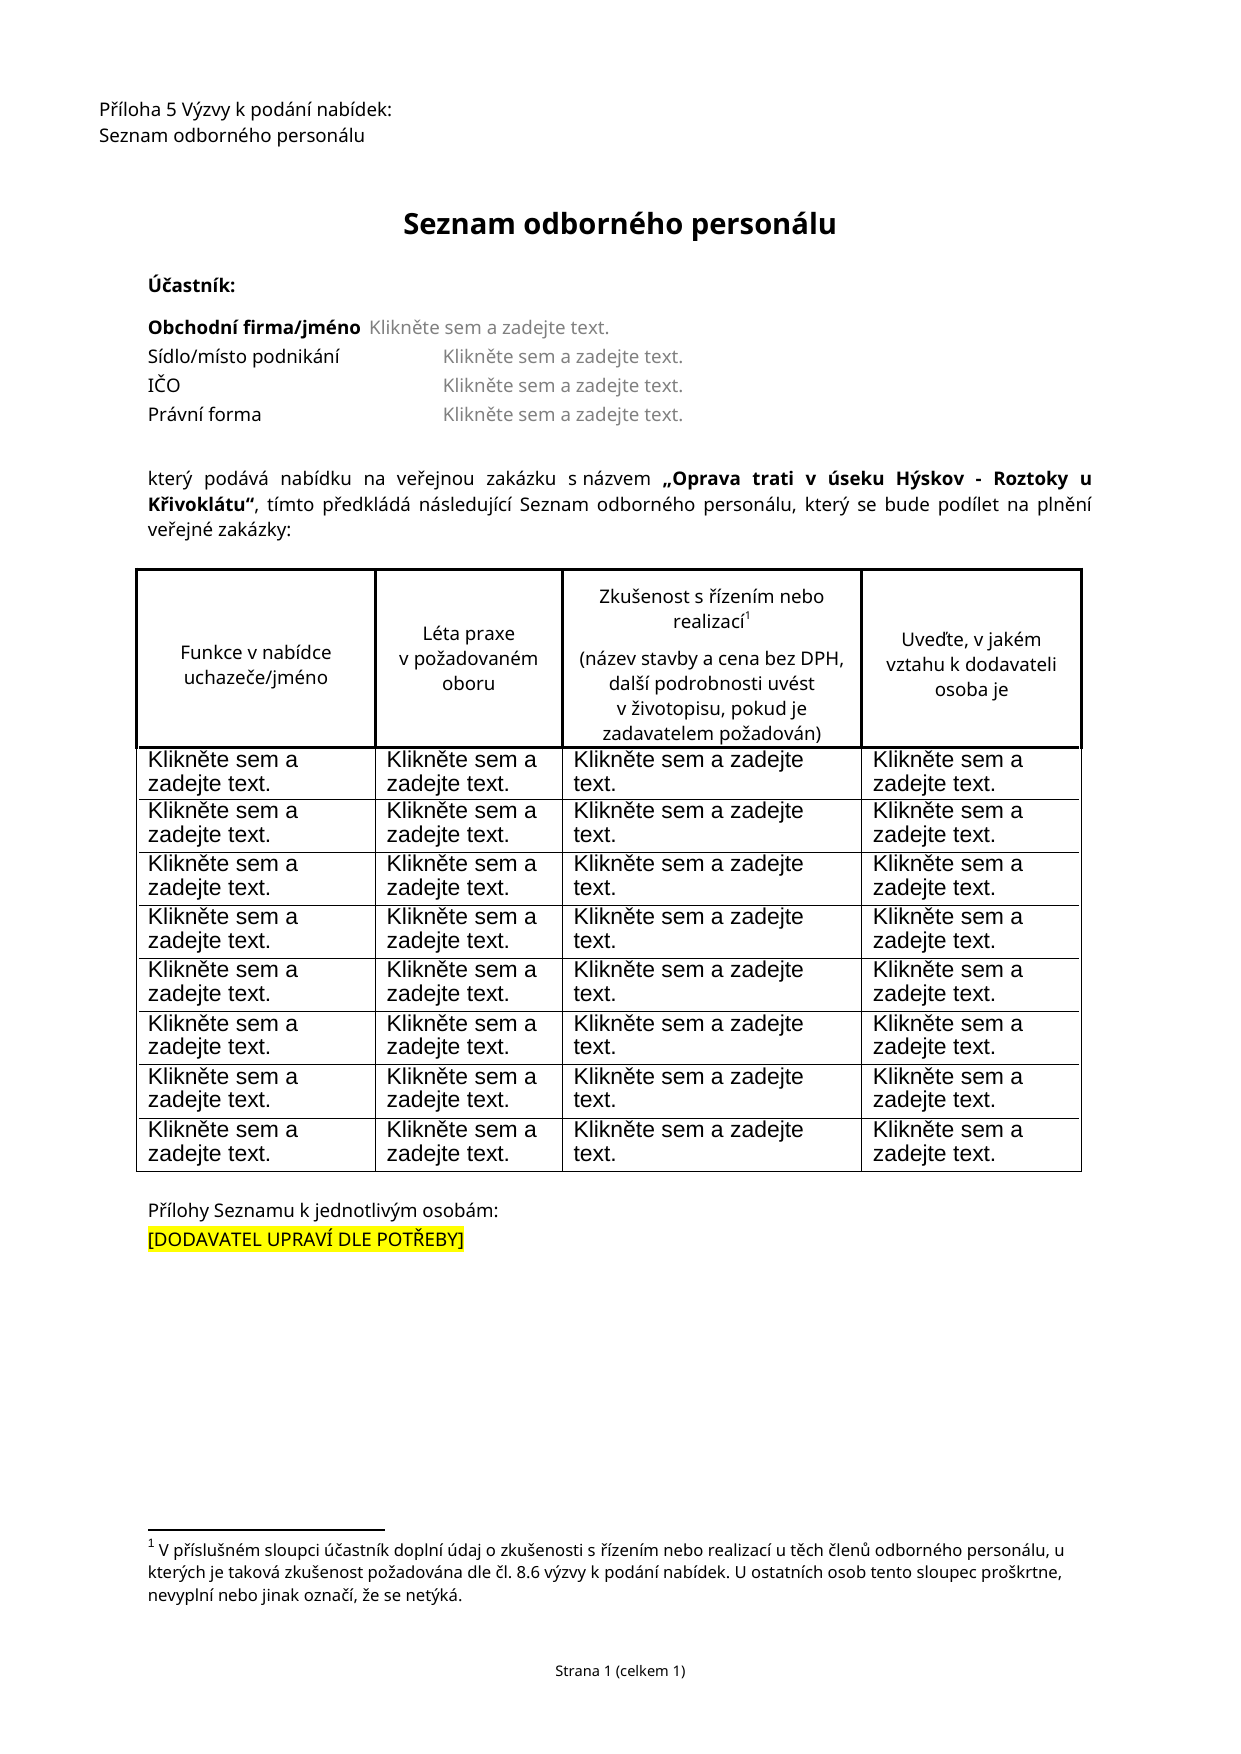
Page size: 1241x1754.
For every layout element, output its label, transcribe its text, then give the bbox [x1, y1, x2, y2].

text Právní forma [148, 398, 1093, 427]
text Přílohy Seznamu k jednotlivým osobám: [148, 1197, 1093, 1223]
text Obchodní firma/jméno [148, 311, 1093, 340]
text Účastník: [148, 268, 1093, 299]
text IČO [148, 369, 1093, 398]
table_header Zkušenost s řízením nebo realizací (název stavby a cena bez DPH, další podrobnosti uvést v životopisu, pokud je zadavatelem požadován) [564, 571, 860, 746]
text který podává nabídku na veřejnou zakázku s názvem „Oprava trati v úseku Hýskov - Roztoky u Křivoklátu“, tímto předkládá následující Seznam odborného personálu, který se bude podílet na plnění veřejné zakázky: [148, 465, 1093, 542]
table_header Uveďte, v jakém vztahu k dodavateli osoba je [863, 571, 1080, 746]
table_header Léta praxe v požadovaném oboru [377, 571, 561, 746]
text Sídlo/místo podnikání [148, 340, 1093, 369]
text [DODAVATEL UPRAVÍ DLE POTŘEBY] [148, 1223, 1092, 1252]
table_header Funkce v nabídce uchazeče/jméno [138, 571, 374, 746]
title Seznam odborného personálu [148, 203, 1093, 243]
